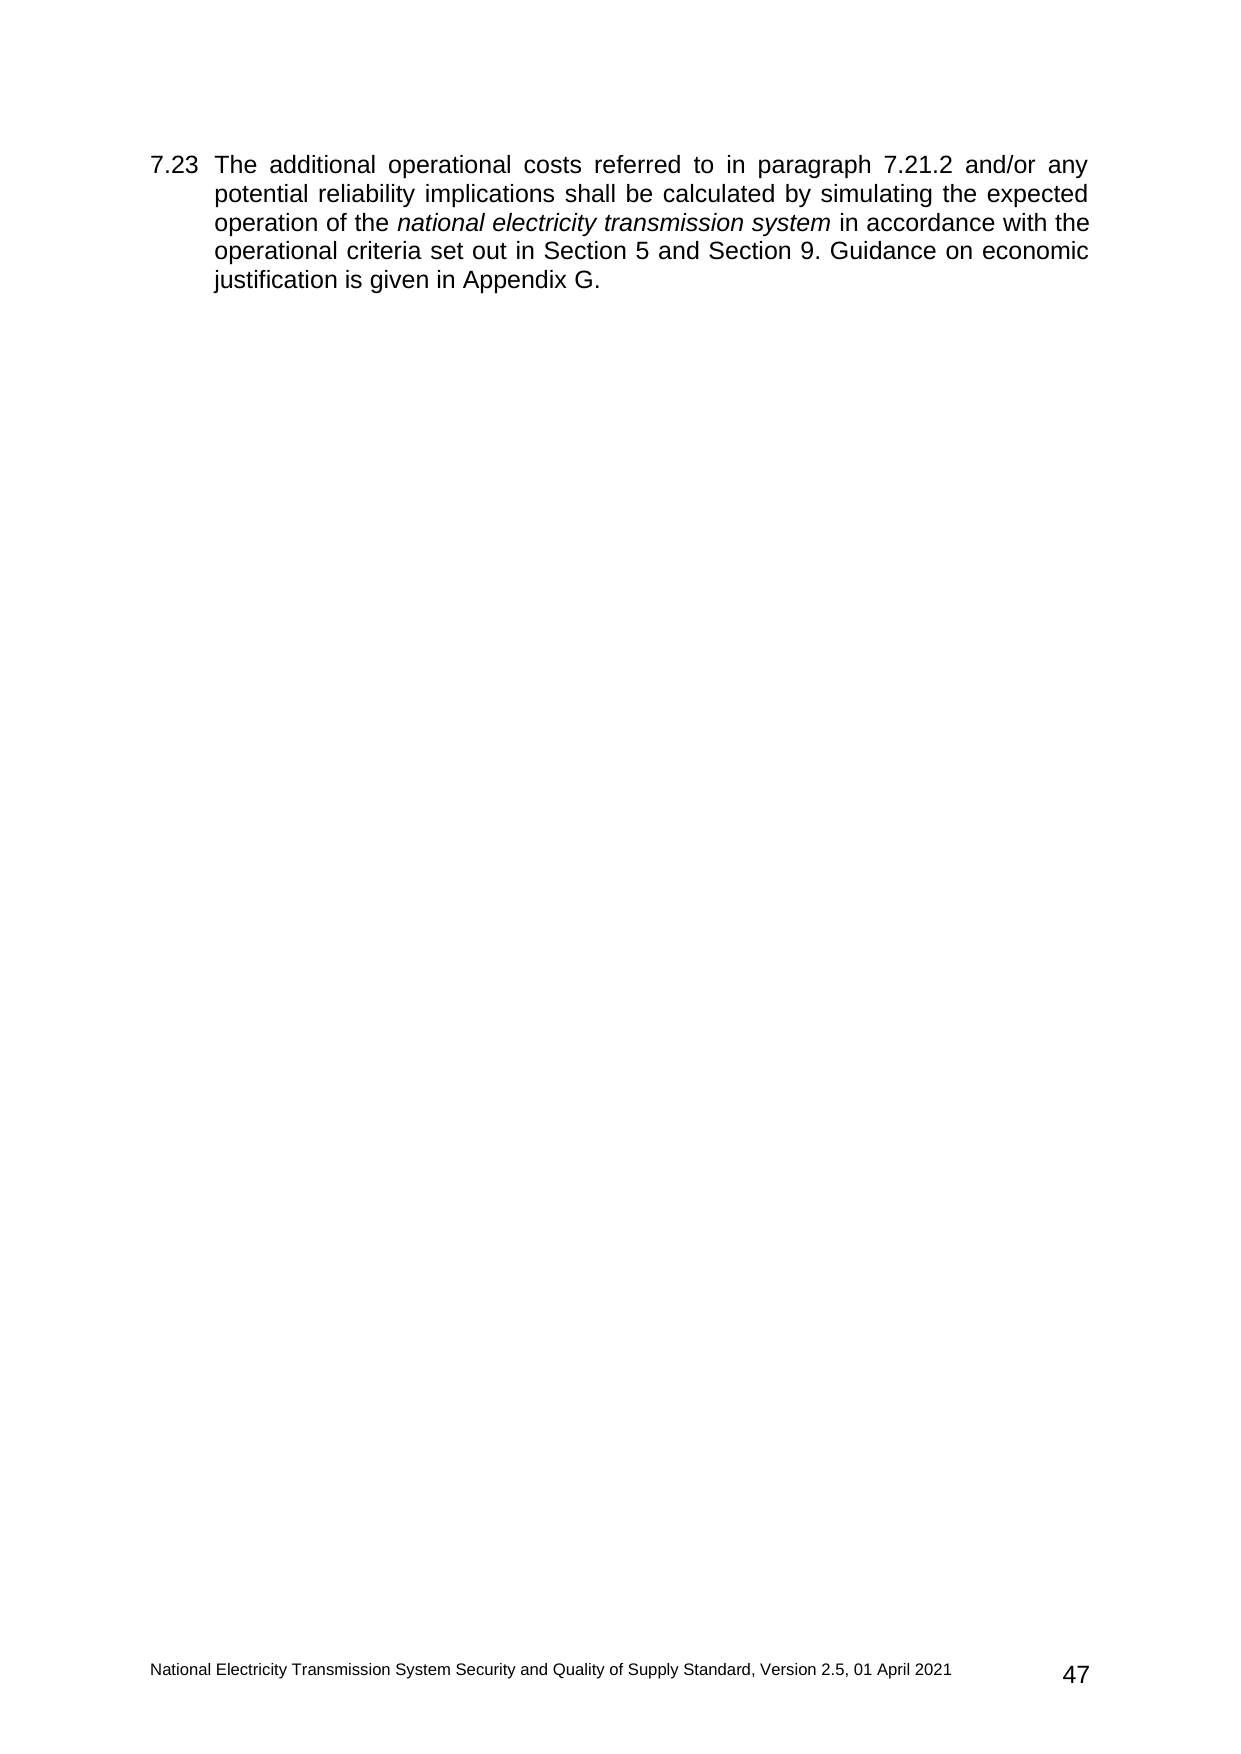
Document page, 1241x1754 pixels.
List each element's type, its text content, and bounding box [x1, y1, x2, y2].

list The additional operational costs referred to in paragraph 7.21.2 and/or any potential reliability implications shall be calculated by simulating the expected operation of the national electricity transmission system in accordance with the operational criteria set out in Section 5 and Section 9. Guidance on economic justification is given in Appendix G. [150, 150, 1090, 294]
